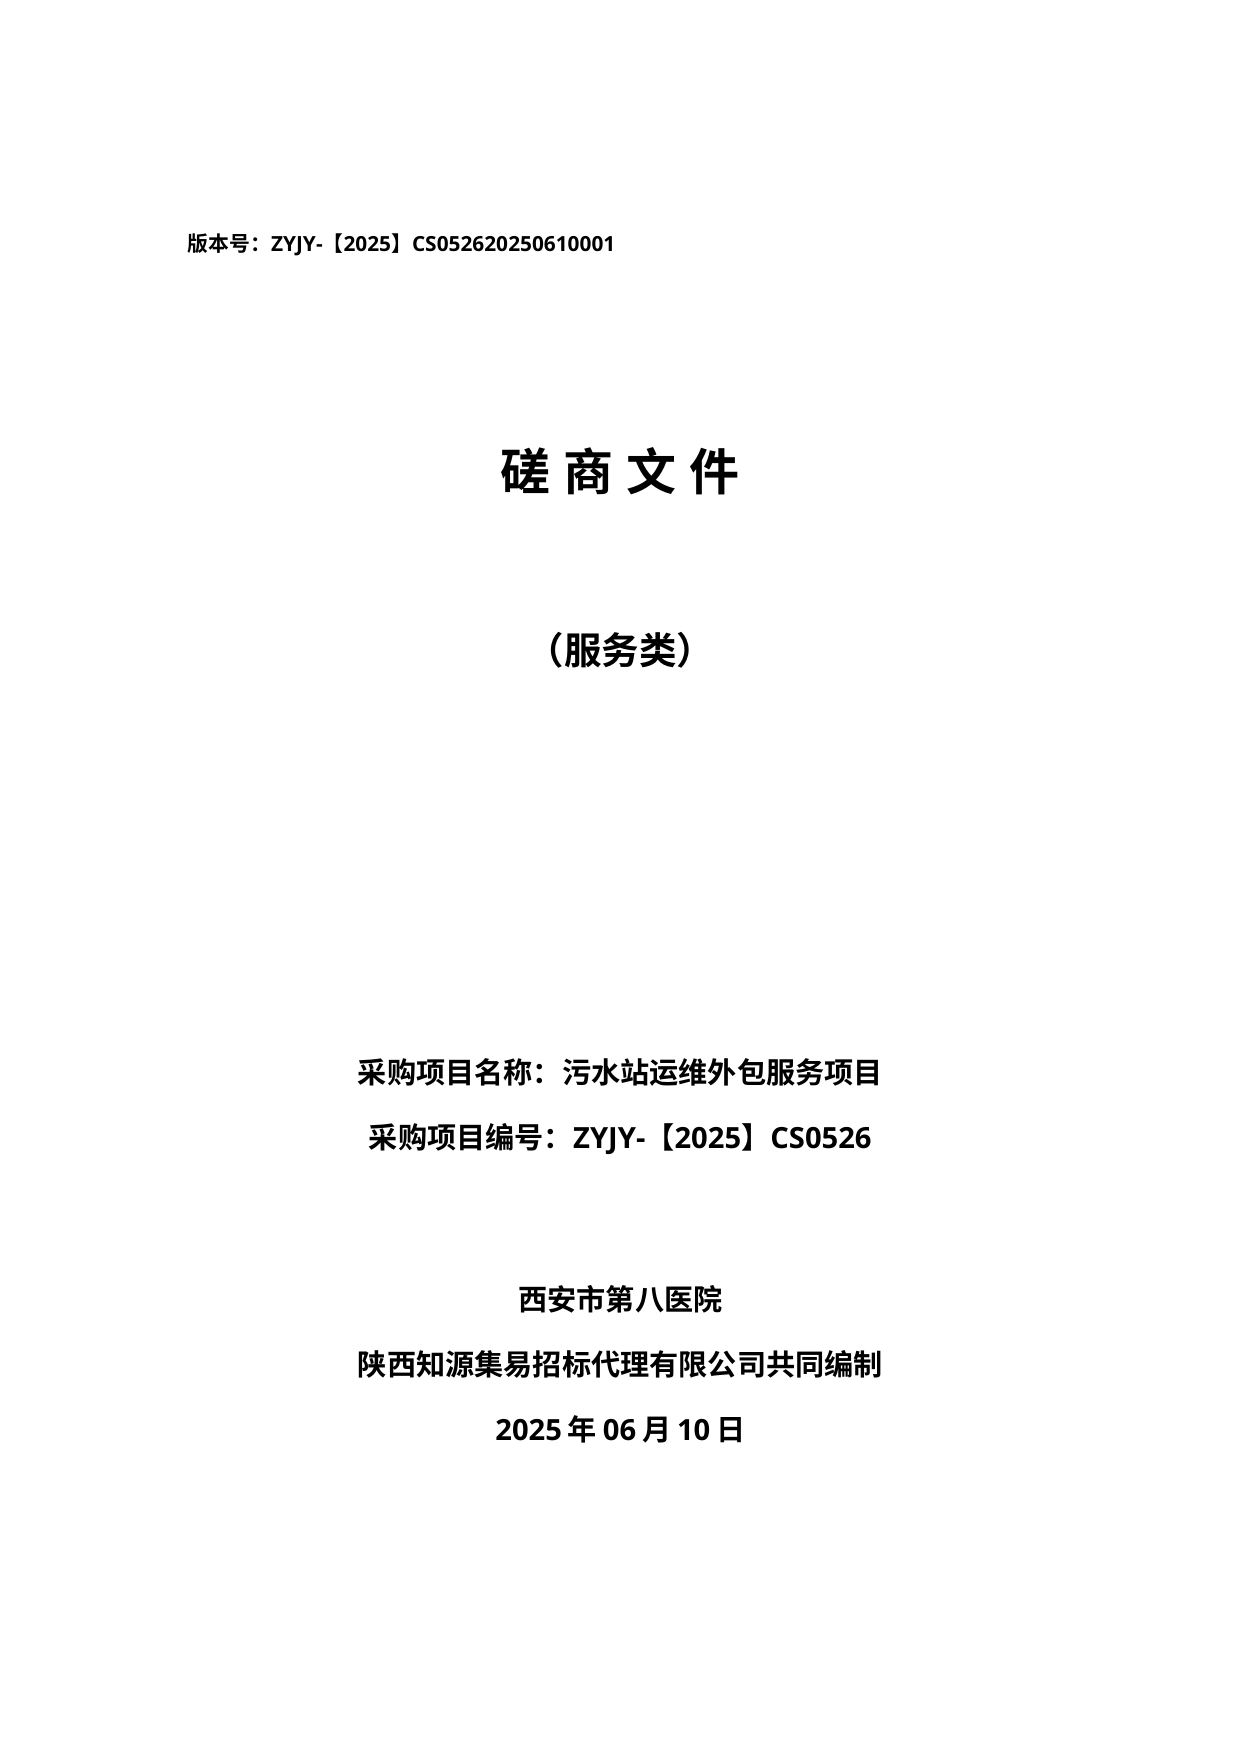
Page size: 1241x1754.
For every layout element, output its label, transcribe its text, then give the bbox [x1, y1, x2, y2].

text 2025年06月10日 [187, 1397, 1053, 1462]
text 磋 商 文 件 [187, 422, 1053, 617]
text （服务类） [187, 617, 1053, 1039]
text 西安市第八医院 [187, 1267, 1053, 1332]
text 陕西知源集易招标代理有限公司共同编制 [187, 1332, 1053, 1397]
text 采购项目名称：污水站运维外包服务项目 [187, 1039, 1053, 1104]
text 采购项目编号：ZYJY-【2025】CS0526 [187, 1104, 1053, 1267]
text 版本号：ZYJY-【2025】CS052620250610001 [187, 227, 1053, 422]
